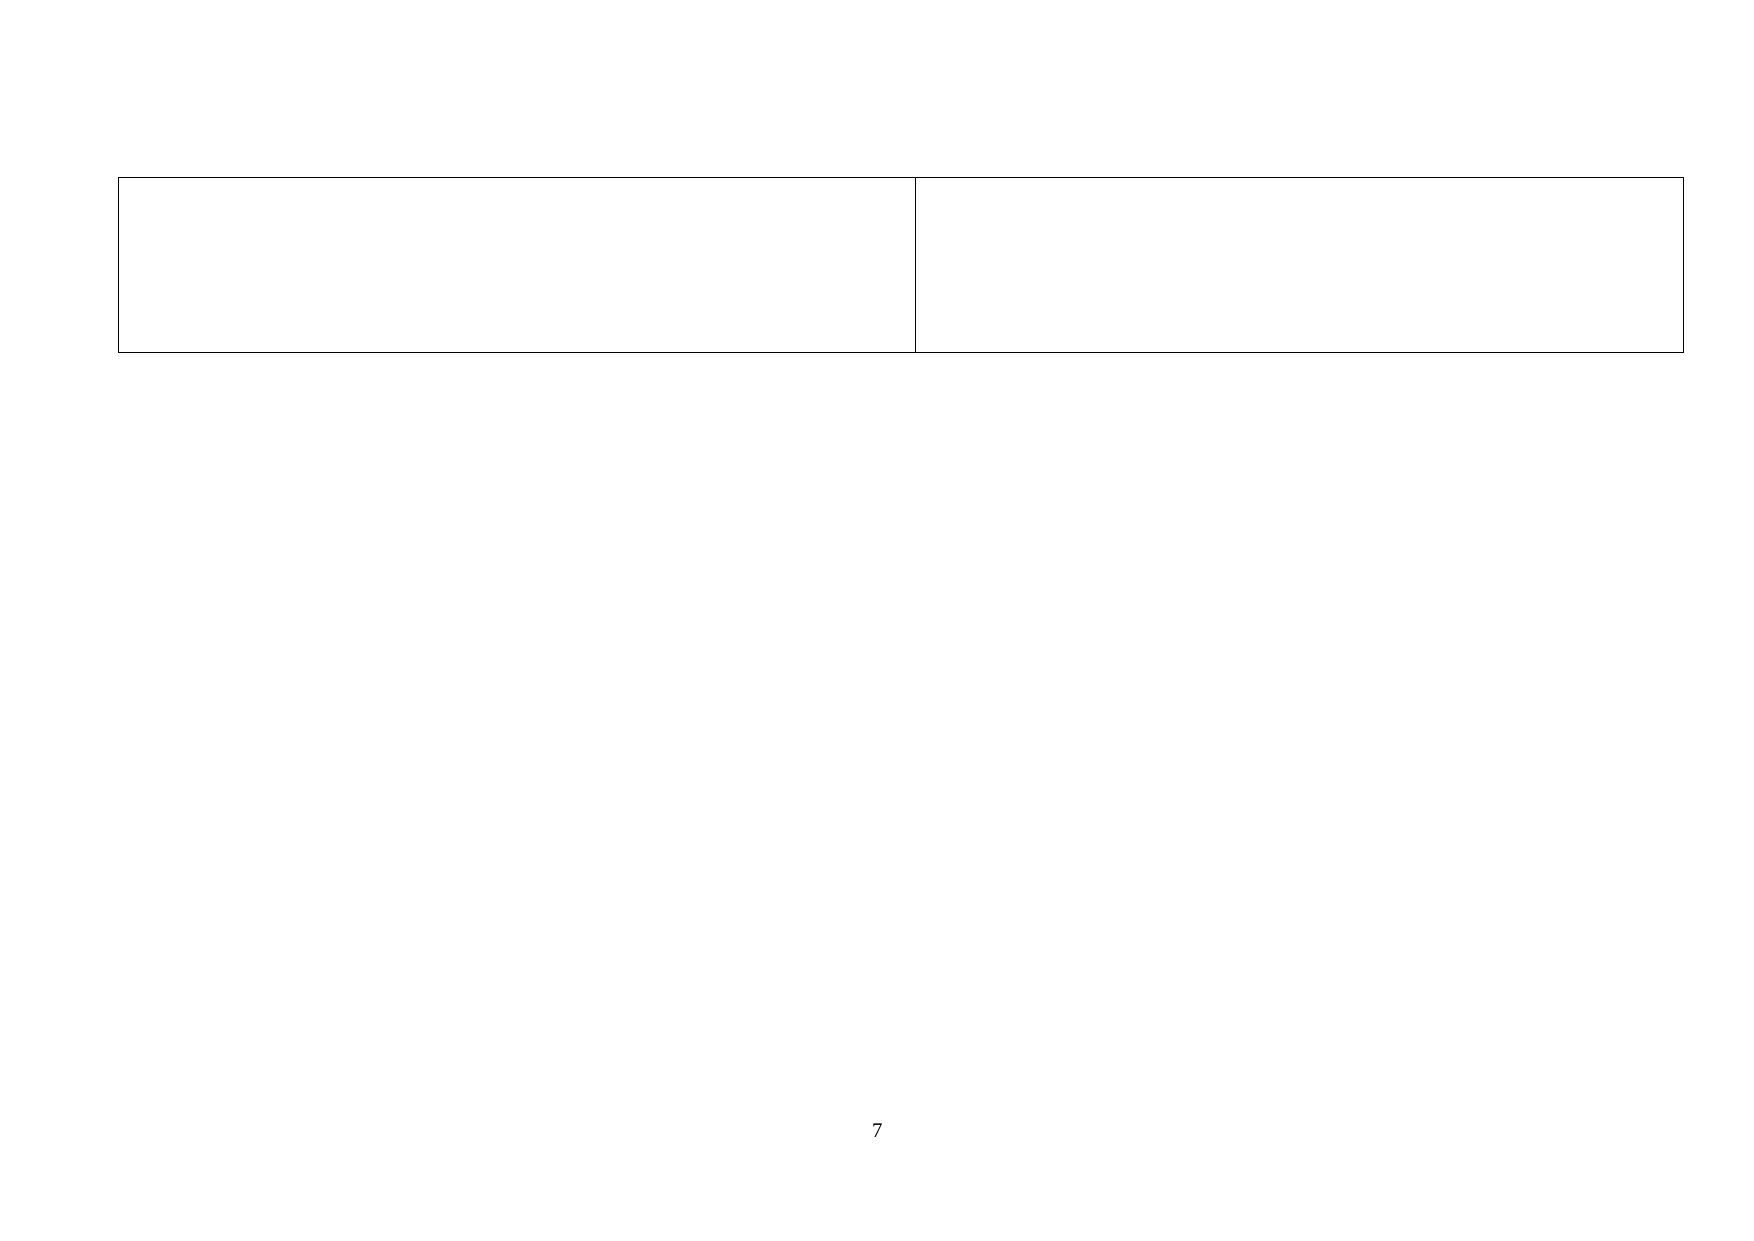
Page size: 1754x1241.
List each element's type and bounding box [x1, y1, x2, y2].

table_cell [119, 178, 915, 352]
table_cell [916, 178, 1683, 352]
